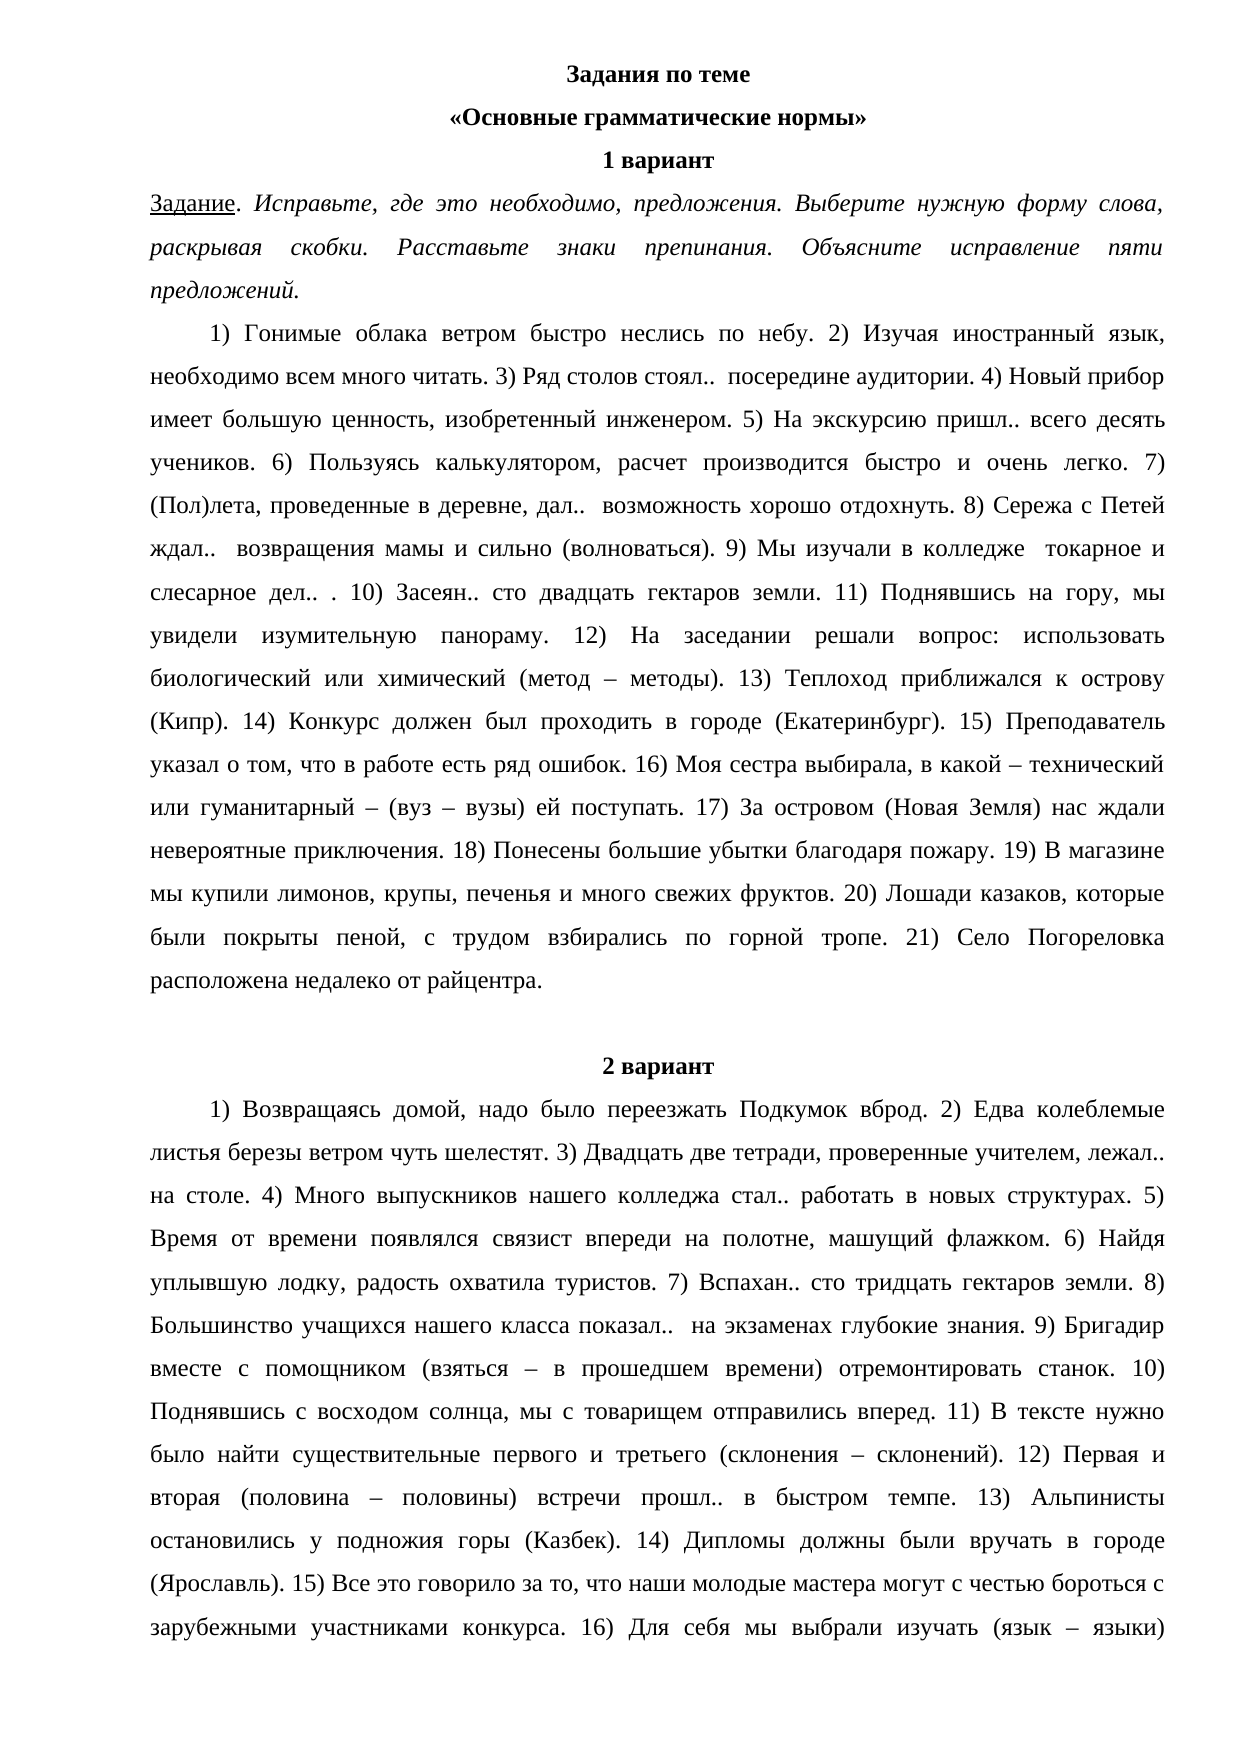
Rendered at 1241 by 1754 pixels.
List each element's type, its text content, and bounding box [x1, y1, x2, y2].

text «Основные грамматические нормы» [150, 102, 1166, 131]
text 1) Гонимые облака ветром быстро неслись по небу. 2) Изучая иностранный язык, необходимо всем много читать. 3) Ряд столов стоял.. посередине аудитории. 4) Новый прибор имеет большую ценность, изобретенный инженером. 5) На экскурсию пришл.. всего десять учеников. 6) Пользуясь калькулятором, расчет производится быстро и очень легко. 7) (Пол)лета, проведенные в деревне, дал.. возможность хорошо отдохнуть. 8) Сережа с Петей ждал.. возвращения мамы и сильно (волноваться). 9) Мы изучали в колледже токарное и слесарное дел.. . 10) Засеян.. сто двадцать гектаров земли. 11) Поднявшись на гору, мы увидели изумительную панораму. 12) На заседании решали вопрос: использовать биологический или химический (метод – методы). 13) Теплоход приближался к острову (Кипр). 14) Конкурс должен был проходить в городе (Екатеринбург). 15) Преподаватель указал о том, что в работе есть ряд ошибок. 16) Моя сестра выбирала, в какой – технический или гуманитарный – (вуз – вузы) ей поступать. 17) За островом (Новая Земля) нас ждали невероятные приключения. 18) Понесены большие убытки благодаря пожару. 19) В магазине мы купили лимонов, крупы, печенья и много свежих фруктов. 20) Лошади казаков, которые были покрыты пеной, с трудом взбирались по горной тропе. 21) Село Погореловка расположена недалеко от райцентра. [150, 318, 1166, 993]
text Задание. Исправьте, где это необходимо, предложения. Выберите нужную форму слова, раскрывая скобки. Расставьте знаки препинания. Объясните исправление пяти предложений. [150, 188, 1166, 303]
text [150, 1094, 1166, 1640]
text 1 вариант [150, 145, 1166, 174]
text Задания по теме [150, 59, 1166, 88]
text 2 вариант [150, 1051, 1166, 1080]
